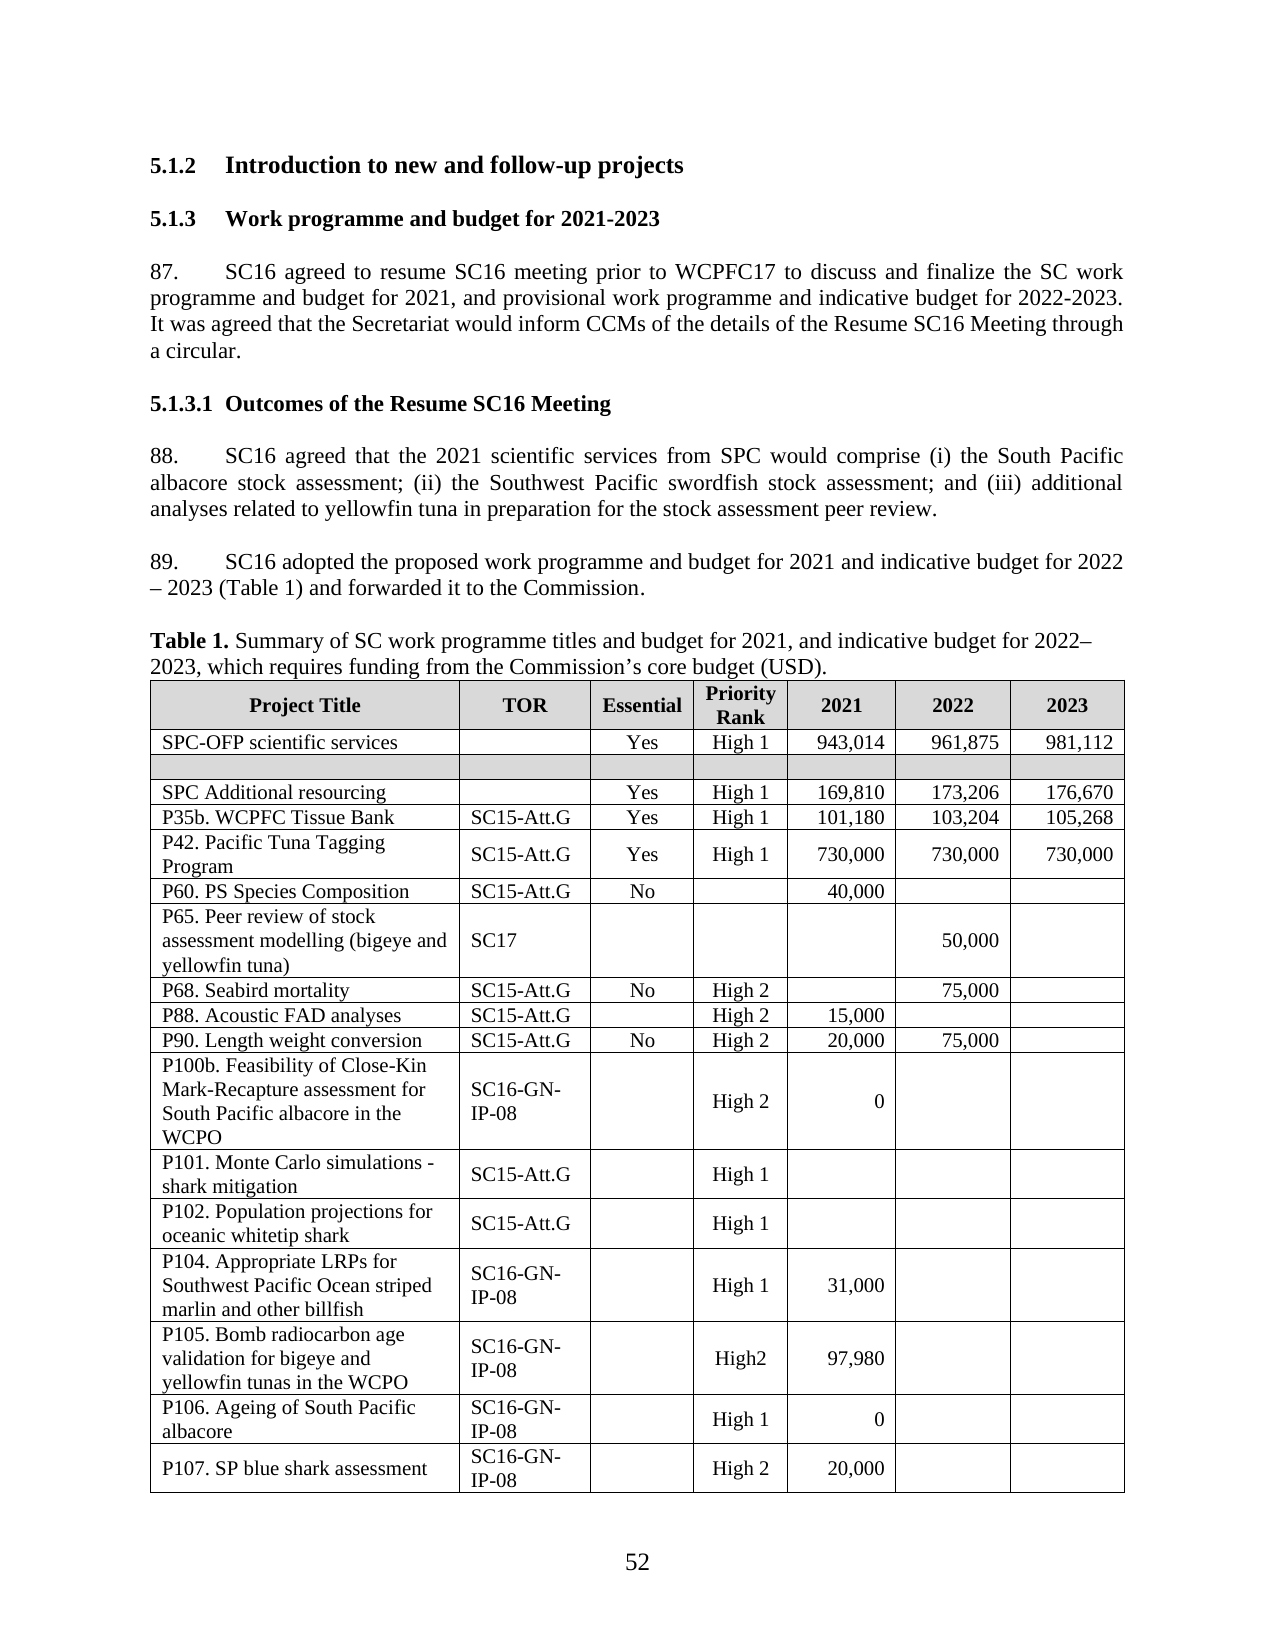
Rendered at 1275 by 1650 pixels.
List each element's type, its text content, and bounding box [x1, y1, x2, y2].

table_cell High 1 [694, 830, 787, 878]
table_cell SC16-GN-IP-08 [460, 1322, 590, 1394]
table_cell P35b. WCPFC Tissue Bank [151, 805, 459, 829]
table_cell 15,000 [788, 1003, 895, 1027]
table_cell 75,000 [896, 1028, 1010, 1052]
table_cell P42. Pacific Tuna Tagging Program [151, 830, 459, 878]
table_header Priority Rank [694, 681, 787, 729]
table_cell [591, 1199, 693, 1247]
table_cell High 2 [694, 1444, 787, 1492]
table_cell SC15-Att.G [460, 879, 590, 903]
table_cell Yes [591, 730, 693, 754]
table_cell 50,000 [896, 904, 1010, 977]
table_cell [591, 1249, 693, 1321]
table_cell 730,000 [788, 830, 895, 878]
table_cell [896, 1395, 1010, 1443]
table_cell 40,000 [788, 879, 895, 903]
table_cell 169,810 [788, 780, 895, 804]
list SC16 adopted the proposed work programme and budget for 2021 and indicative budget for 2022 – 2023 (Table 1) and forwarded it to the Commission. [150, 548, 1125, 600]
table_cell SPC Additional resourcing [151, 780, 459, 804]
table_cell [896, 755, 1010, 779]
table_cell P88. Acoustic FAD analyses [151, 1003, 459, 1027]
table_cell SC15-Att.G [460, 805, 590, 829]
table_cell [460, 730, 590, 754]
table_cell P106. Ageing of South Pacific albacore [151, 1395, 459, 1443]
table_cell P105. Bomb radiocarbon age validation for bigeye and yellowfin tunas in the WCPO [151, 1322, 459, 1394]
table_cell P68. Seabird mortality [151, 978, 459, 1002]
table_cell [591, 1003, 693, 1027]
table_cell [788, 904, 895, 977]
table_cell SC16-GN-IP-08 [460, 1444, 590, 1492]
table_cell SC15-Att.G [460, 1003, 590, 1027]
table_cell [896, 1444, 1010, 1492]
table_cell [591, 1150, 693, 1198]
table_cell 961,875 [896, 730, 1010, 754]
table_cell High 1 [694, 1199, 787, 1247]
table_cell Yes [591, 830, 693, 878]
table_cell High 1 [694, 780, 787, 804]
table_cell [591, 755, 693, 779]
table_cell SC17 [460, 904, 590, 977]
table_cell SC15-Att.G [460, 1150, 590, 1198]
table_cell SC15-Att.G [460, 1028, 590, 1052]
table_cell [896, 879, 1010, 903]
list SC16 agreed that the 2021 scientific services from SPC would comprise (i) the South Pacific albacore stock assessment; (ii) the Southwest Pacific swordfish stock assessment; and (iii) additional analyses related to yellowfin tuna in preparation for the stock assessment peer review. [150, 442, 1125, 521]
table_cell 20,000 [788, 1444, 895, 1492]
table_cell SC16-GN-IP-08 [460, 1395, 590, 1443]
table_cell [896, 1199, 1010, 1247]
table_cell SC15-Att.G [460, 1199, 590, 1247]
table_cell [1011, 755, 1124, 779]
table_cell 981,112 [1011, 730, 1124, 754]
table_cell P107. SP blue shark assessment [151, 1444, 459, 1492]
table_cell 20,000 [788, 1028, 895, 1052]
table_cell [1011, 1028, 1124, 1052]
table_cell P101. Monte Carlo simulations - shark mitigation [151, 1150, 459, 1198]
table_cell 75,000 [896, 978, 1010, 1002]
table_cell [1011, 1249, 1124, 1321]
list Introduction to new and follow-up projects [150, 150, 1125, 179]
table_cell 173,206 [896, 780, 1010, 804]
table_cell [896, 1249, 1010, 1321]
table_cell [1011, 1199, 1124, 1247]
table_cell [1011, 1150, 1124, 1198]
table_cell [151, 755, 459, 779]
table_cell 103,204 [896, 805, 1010, 829]
table_cell [694, 879, 787, 903]
table_cell High 1 [694, 1249, 787, 1321]
table_cell 0 [788, 1395, 895, 1443]
table_cell P90. Length weight conversion [151, 1028, 459, 1052]
table_cell [1011, 1322, 1124, 1394]
table_cell 943,014 [788, 730, 895, 754]
table_cell High 1 [694, 1395, 787, 1443]
table_cell [591, 1444, 693, 1492]
table_cell 730,000 [896, 830, 1010, 878]
table_header 2023 [1011, 681, 1124, 729]
text SC16 agreed to resume SC16 meeting prior to WCPFC17 to discuss and finalize the SC work programme and budget for 2021, and provisional work programme and indicative budget for 2022-2023. It was agreed that the Secretariat would inform CCMs of the details of the Resume SC16 Meeting through a circular. [150, 258, 1125, 363]
table_cell [1011, 978, 1124, 1002]
table_cell P60. PS Species Composition [151, 879, 459, 903]
table_cell SC15-Att.G [460, 978, 590, 1002]
table_cell 97,980 [788, 1322, 895, 1394]
table_cell [591, 1395, 693, 1443]
table_cell 31,000 [788, 1249, 895, 1321]
table_header Essential [591, 681, 693, 729]
table_cell High2 [694, 1322, 787, 1394]
table_cell [896, 1053, 1010, 1149]
table_cell SC15-Att.G [460, 830, 590, 878]
table_cell Yes [591, 780, 693, 804]
table_cell 0 [788, 1053, 895, 1149]
table_header 2022 [896, 681, 1010, 729]
table_cell [591, 1053, 693, 1149]
table_cell [591, 904, 693, 977]
table_cell 176,670 [1011, 780, 1124, 804]
table_cell High 1 [694, 805, 787, 829]
table_cell [788, 1199, 895, 1247]
table_cell [788, 978, 895, 1002]
table_cell No [591, 1028, 693, 1052]
table_cell SPC-OFP scientific services [151, 730, 459, 754]
text Table 1. Summary of SC work programme titles and budget for 2021, and indicative budget for 2022–2023, which requires funding from the Commission’s core budget (USD). [150, 627, 1125, 679]
table_cell SC16-GN-IP-08 [460, 1053, 590, 1149]
list Outcomes of the Resume SC16 Meeting [150, 389, 1125, 416]
table_cell P102. Population projections for oceanic whitetip shark [151, 1199, 459, 1247]
table_header Project Title [151, 681, 459, 729]
table_cell 730,000 [1011, 830, 1124, 878]
table_cell [1011, 1053, 1124, 1149]
table_cell High 1 [694, 730, 787, 754]
table_cell High 1 [694, 1150, 787, 1198]
table_cell [896, 1003, 1010, 1027]
table_cell High 2 [694, 1028, 787, 1052]
table_cell Yes [591, 805, 693, 829]
table_cell P100b. Feasibility of Close-Kin Mark-Recapture assessment for South Pacific albacore in the WCPO [151, 1053, 459, 1149]
table_cell [460, 755, 590, 779]
table_cell [1011, 1444, 1124, 1492]
table_cell 101,180 [788, 805, 895, 829]
table_cell [788, 1150, 895, 1198]
table_cell [788, 755, 895, 779]
table_cell No [591, 879, 693, 903]
table_cell [1011, 1395, 1124, 1443]
table_cell [1011, 904, 1124, 977]
table_cell SC16-GN-IP-08 [460, 1249, 590, 1321]
table_cell [460, 780, 590, 804]
table_cell 105,268 [1011, 805, 1124, 829]
table_cell [694, 755, 787, 779]
table_cell [896, 1150, 1010, 1198]
table_cell [896, 1322, 1010, 1394]
table_cell High 2 [694, 978, 787, 1002]
table_header TOR [460, 681, 590, 729]
table_cell High 2 [694, 1053, 787, 1149]
list Work programme and budget for 2021-2023 [150, 205, 1125, 231]
table_cell [694, 904, 787, 977]
table_cell [1011, 1003, 1124, 1027]
table_cell P104. Appropriate LRPs for Southwest Pacific Ocean striped marlin and other billfish [151, 1249, 459, 1321]
table_cell High 2 [694, 1003, 787, 1027]
table_cell P65. Peer review of stock assessment modelling (bigeye and yellowfin tuna) [151, 904, 459, 977]
table_cell [591, 1322, 693, 1394]
table_cell No [591, 978, 693, 1002]
table_header 2021 [788, 681, 895, 729]
table_cell [1011, 879, 1124, 903]
